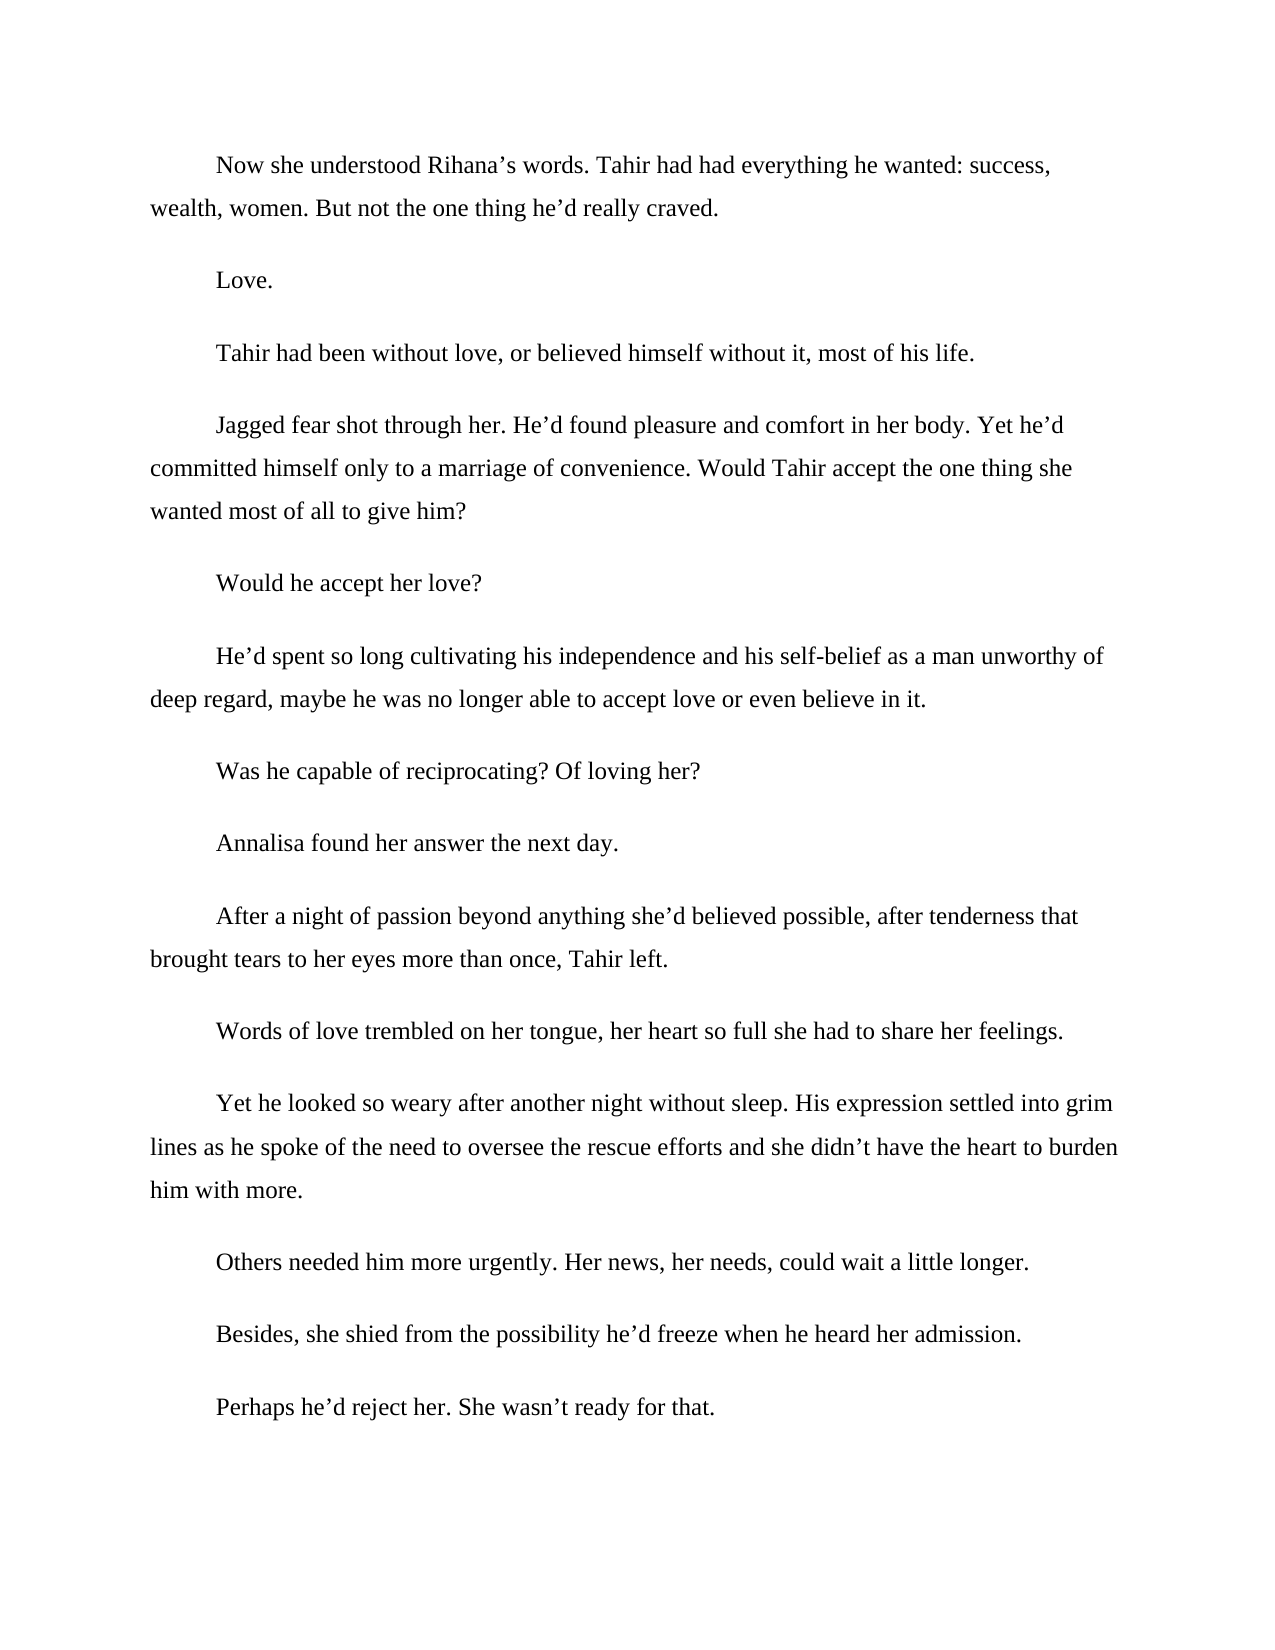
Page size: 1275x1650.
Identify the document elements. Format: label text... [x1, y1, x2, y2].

text After a night of passion beyond anything she’d believed possible, after tenderness that brought tears to her eyes more than once, Tahir left. [150, 901, 1125, 973]
text Tahir had been without love, or believed himself without it, most of his life. [150, 338, 1125, 366]
text He’d spent so long cultivating his independence and his self-belief as a man unworthy of deep regard, maybe he was no longer able to accept love or even believe in it. [150, 641, 1125, 713]
text Others needed him more urgently. Her news, her needs, could wait a little longer. [150, 1247, 1125, 1276]
text Jagged fear shot through her. He’d found pleasure and comfort in her body. Yet he’d committed himself only to a marriage of convenience. Would Tahir accept the one thing she wanted most of all to give him? [150, 410, 1125, 525]
text Now she understood Rihana’s words. Tahir had had everything he wanted: success, wealth, women. But not the one thing he’d really craved. [150, 150, 1125, 222]
text Was he capable of reciprocating? Of loving her? [150, 756, 1125, 785]
text Annalisa found her answer the next day. [150, 828, 1125, 857]
text Besides, she shied from the possibility he’d freeze when he heard her admission. [150, 1319, 1125, 1348]
text Yet he looked so weary after another night without sleep. His expression settled into grim lines as he spoke of the need to oversee the rescue efforts and she didn’t have the heart to burden him with more. [150, 1088, 1125, 1203]
text Words of love trembled on her tongue, her heart so full she had to share her feelings. [150, 1016, 1125, 1045]
text Would he accept her love? [150, 568, 1125, 597]
text Love. [150, 265, 1125, 294]
text Perhaps he’d reject her. She wasn’t ready for that. [150, 1392, 1125, 1420]
